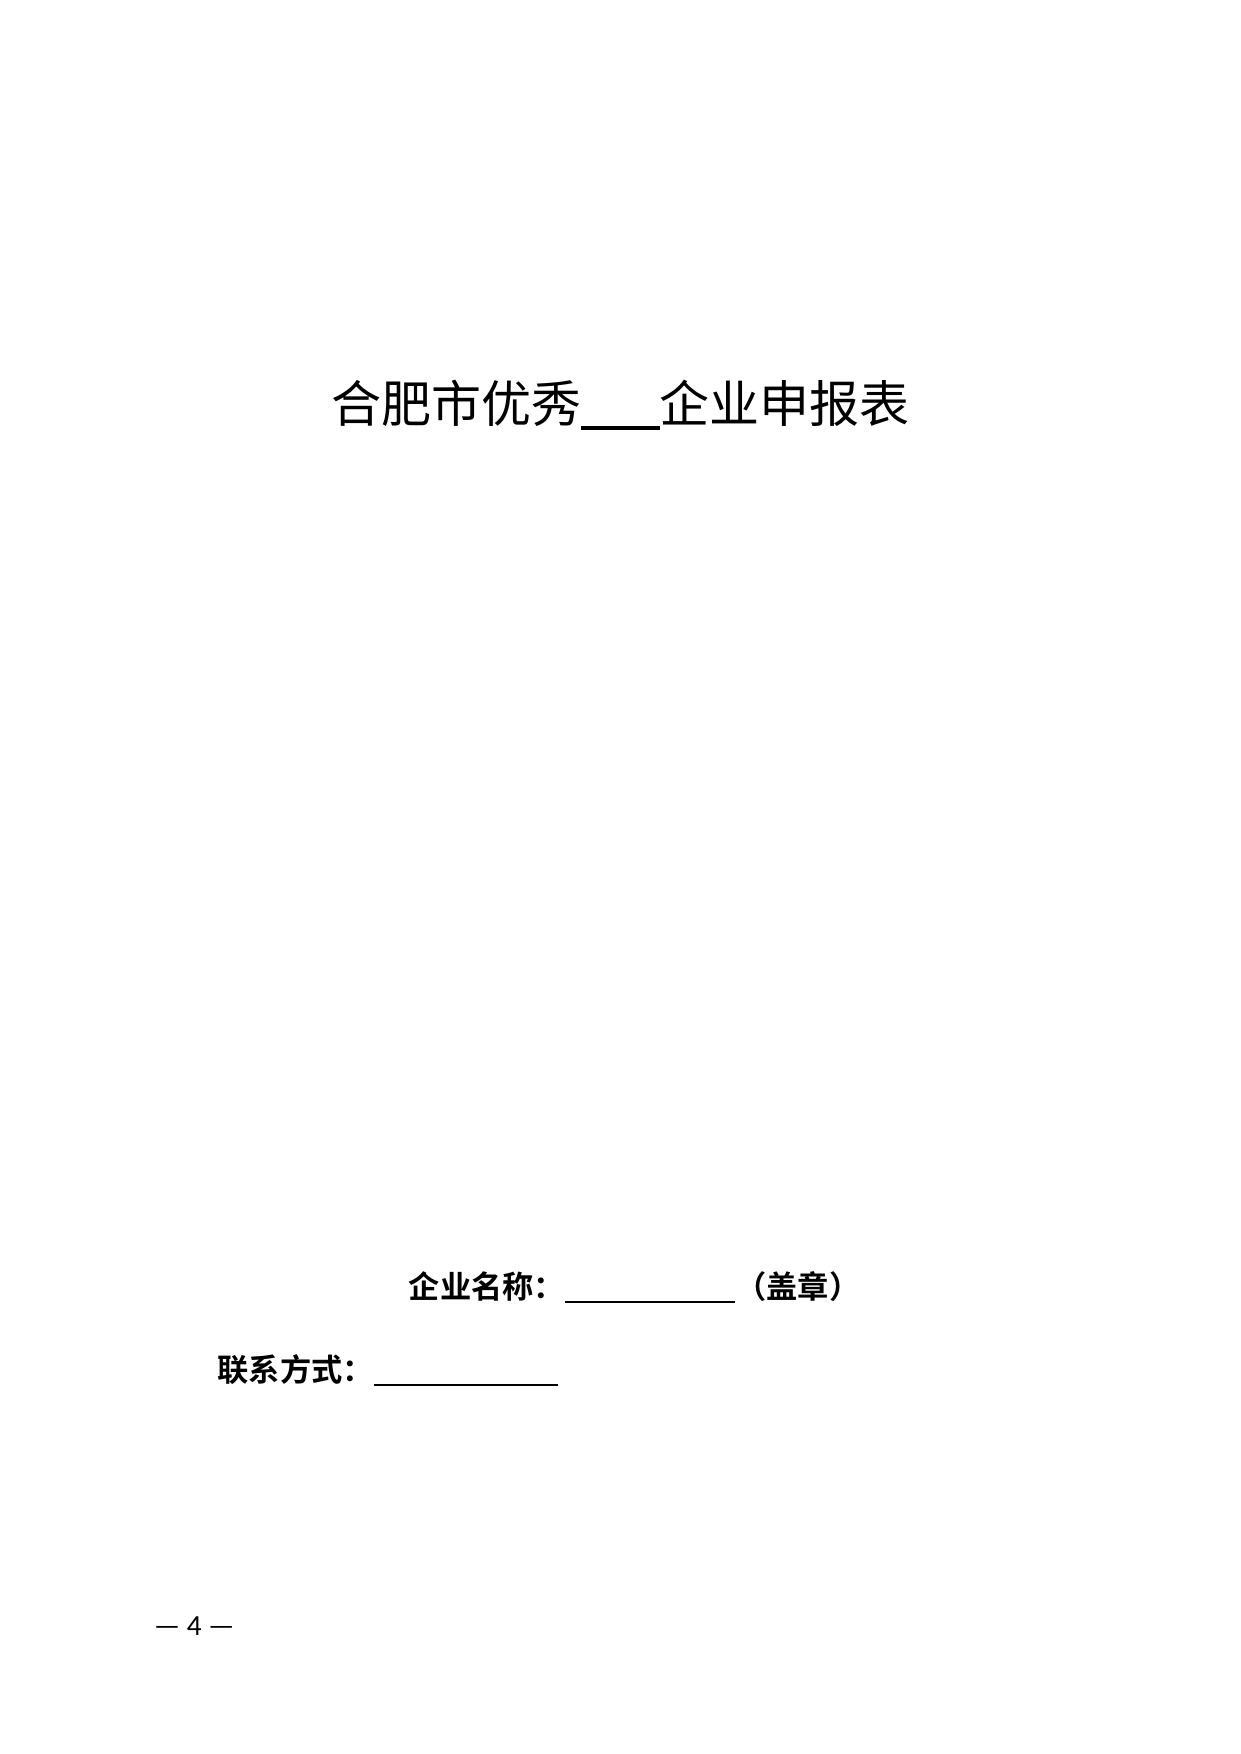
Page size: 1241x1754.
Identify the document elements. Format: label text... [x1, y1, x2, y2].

text 合肥市优秀 企业申报表 [153, 364, 1087, 437]
text 企业名称： （盖章） [153, 1262, 1087, 1307]
text 联系方式： [153, 1345, 1087, 1390]
